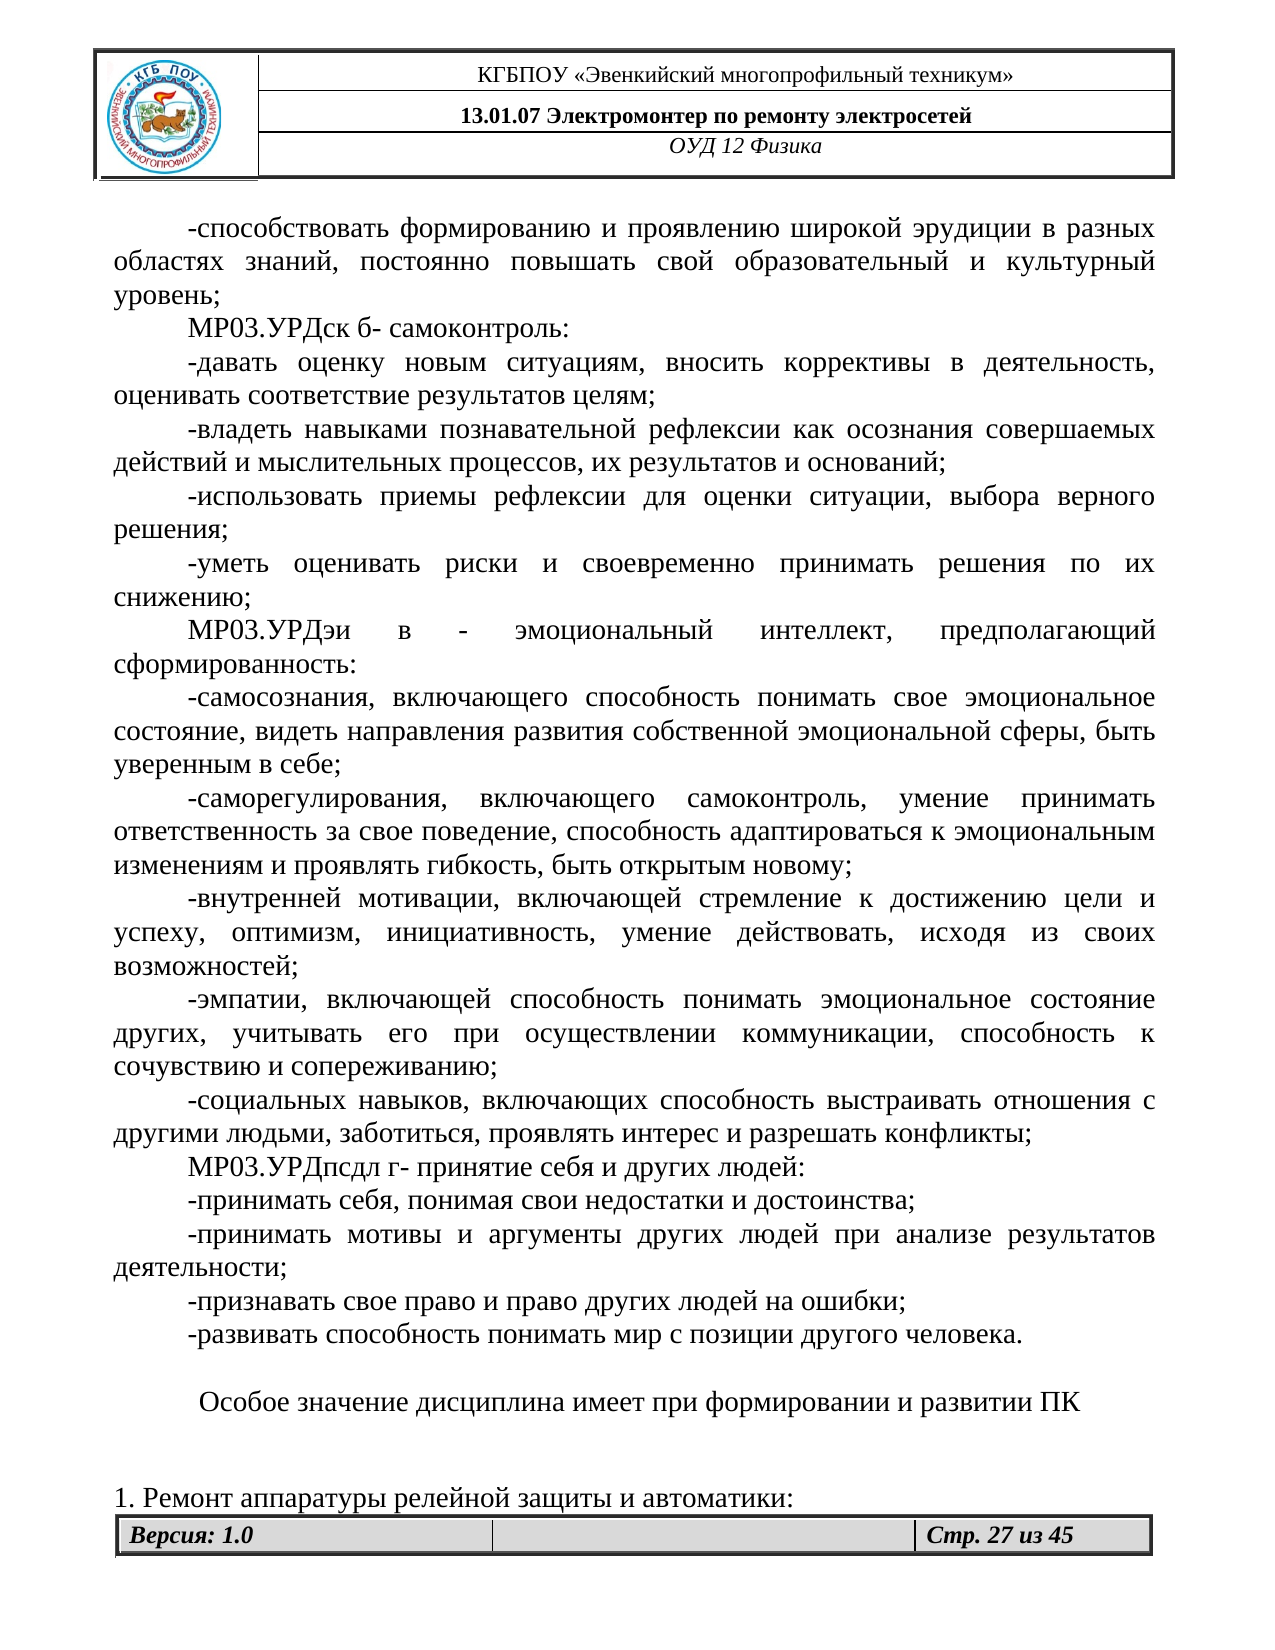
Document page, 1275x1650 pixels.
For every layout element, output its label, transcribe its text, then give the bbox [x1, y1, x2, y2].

text -способствовать формированию и проявлению широкой эрудиции в разных областях знаний, постоянно повышать свой образовательный и культурный уровень; [113, 210, 1156, 310]
text -признавать свое право и право других людей на ошибки; [113, 1283, 1156, 1317]
text -принимать себя, понимая свои недостатки и достоинства; [113, 1182, 1156, 1216]
text -социальных навыков, включающих способность выстраивать отношения с другими людьми, заботиться, проявлять интерес и разрешать конфликты; [113, 1082, 1156, 1149]
text -владеть навыками познавательной рефлексии как осознания совершаемых действий и мыслительных процессов, их результатов и оснований; [113, 411, 1156, 478]
text 1. Ремонт аппаратуры релейной защиты и автоматики: [113, 1480, 1156, 1513]
text -саморегулирования, включающего самоконтроль, умение принимать ответственность за свое поведение, способность адаптироваться к эмоциональным изменениям и проявлять гибкость, быть открытым новому; [113, 780, 1156, 881]
text -самосознания, включающего способность понимать свое эмоциональное состояние, видеть направления развития собственной эмоциональной сферы, быть уверенным в себе; [113, 679, 1156, 780]
text -использовать приемы рефлексии для оценки ситуации, выбора верного решения; [113, 478, 1156, 545]
text -эмпатии, включающей способность понимать эмоциональное состояние других, учитывать его при осуществлении коммуникации, способность к сочувствию и сопереживанию; [113, 981, 1156, 1082]
text МР03.УРДпсдл г- принятие себя и других людей: [113, 1149, 1156, 1182]
text -уметь оценивать риски и своевременно принимать решения по их снижению; [113, 545, 1156, 612]
text Особое значение дисциплина имеет при формировании и развитии ПК [113, 1384, 1156, 1417]
text -внутренней мотивации, включающей стремление к достижению цели и успеху, оптимизм, инициативность, умение действовать, исходя из своих возможностей; [113, 881, 1156, 981]
picture [107, 60, 222, 175]
text -принимать мотивы и аргументы других людей при анализе результатов деятельности; [113, 1216, 1156, 1283]
text МР03.УРДэи в - эмоциональный интеллект, предполагающий сформированность: [113, 612, 1156, 679]
text -развивать способность понимать мир с позиции другого человека. [113, 1317, 1156, 1350]
text МР03.УРДск б- самоконтроль: [113, 310, 1156, 344]
text -давать оценку новым ситуациям, вносить коррективы в деятельность, оценивать соответствие результатов целям; [113, 344, 1156, 411]
